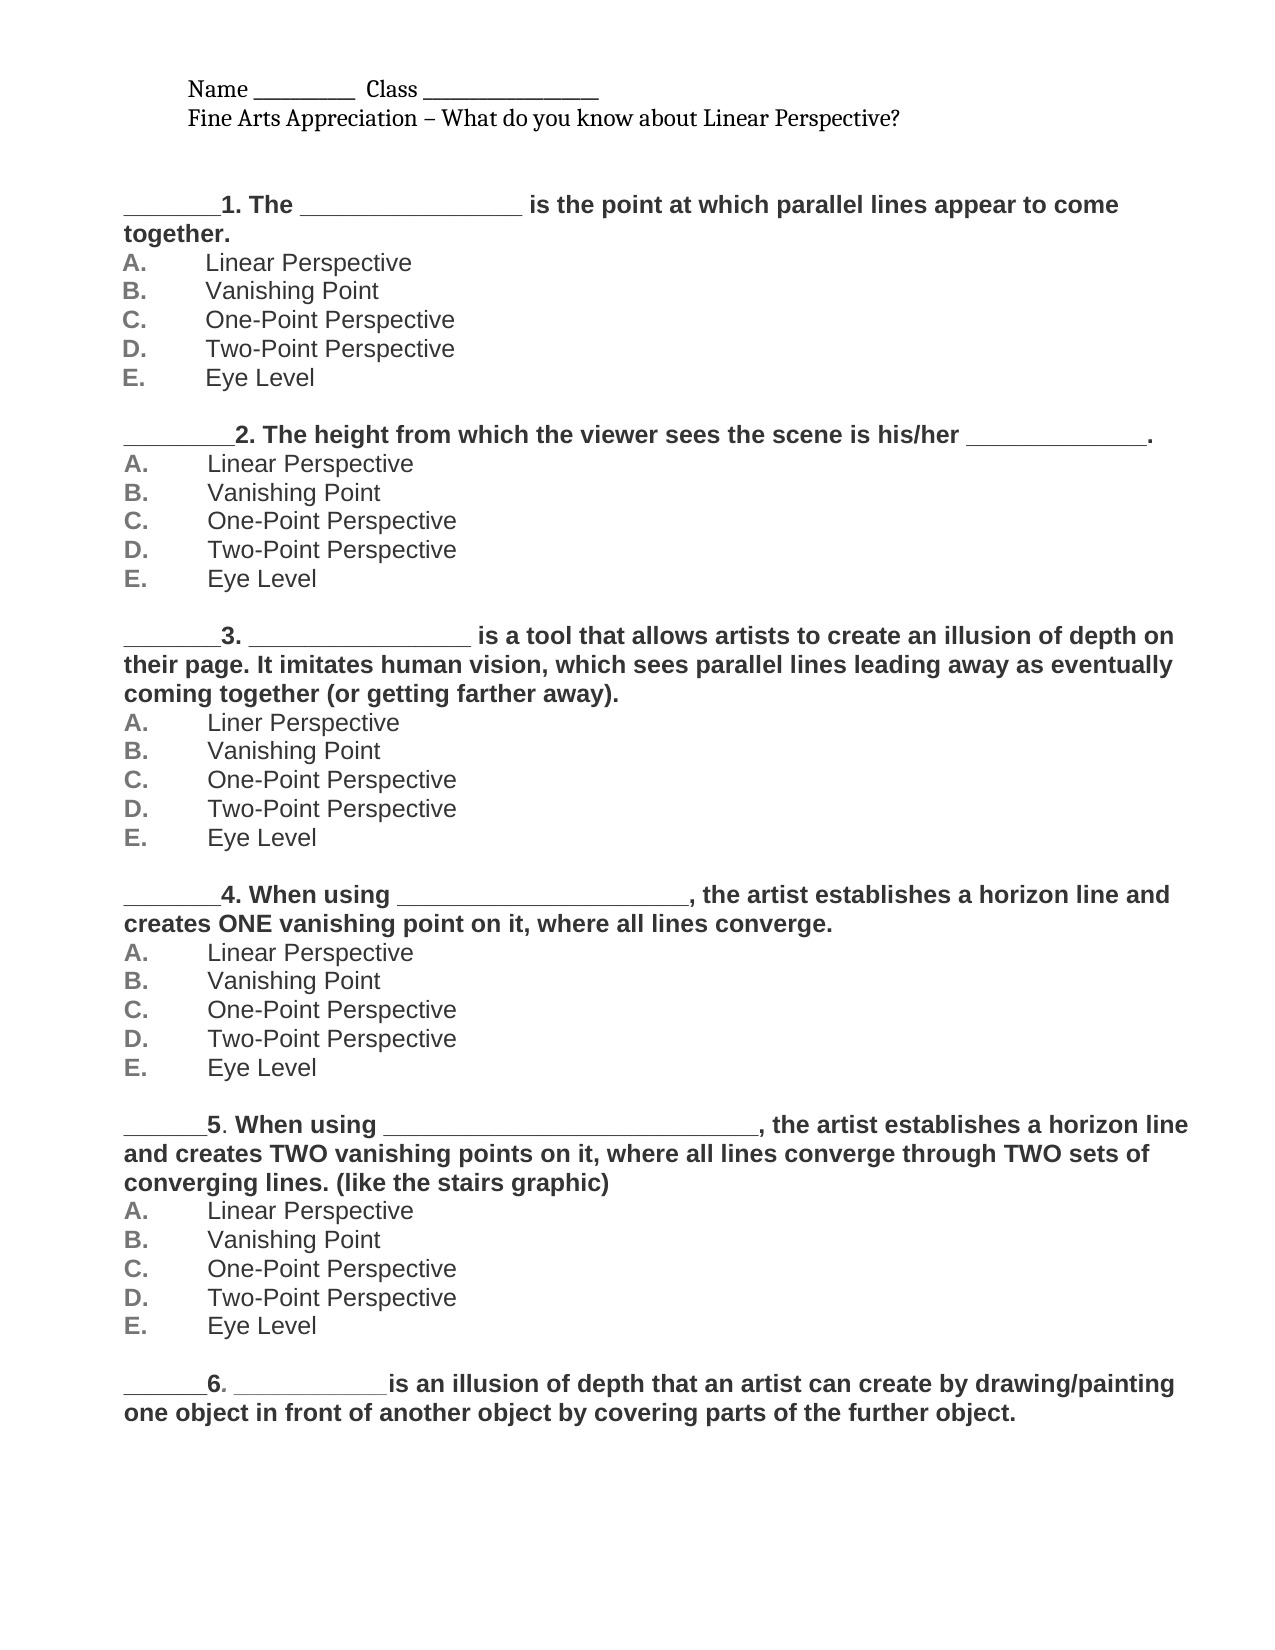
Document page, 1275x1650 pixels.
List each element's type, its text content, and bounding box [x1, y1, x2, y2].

table_cell Linear Perspective [196, 938, 1233, 966]
table_cell Vanishing Point [196, 1225, 1233, 1254]
table_cell C. [113, 1254, 196, 1282]
table_cell _______4. When using _____________________, the artist establishes a horizon line and creates ONE vanishing point on it, where all lines converge. [113, 851, 1233, 937]
table_cell C. [113, 305, 196, 334]
table_cell Vanishing Point [196, 276, 1233, 305]
table_cell B. [113, 736, 196, 765]
table_cell Two-Point Perspective [196, 334, 1233, 362]
table_cell E. [113, 1053, 196, 1081]
table_cell D. [113, 794, 196, 822]
table_cell Vanishing Point [196, 966, 1233, 995]
table_cell Eye Level [196, 363, 1233, 391]
table_cell Two-Point Perspective [196, 794, 1233, 822]
table_cell Eye Level [196, 1053, 1233, 1081]
table_cell B. [113, 478, 196, 506]
table_cell Linear Perspective [196, 449, 1233, 477]
table_cell One-Point Perspective [196, 765, 1233, 794]
table_cell ______6. ___________is an illusion of depth that an artist can create by drawing/painting one object in front of another object by covering parts of the further object. [113, 1340, 1233, 1426]
table_cell Two-Point Perspective [196, 535, 1233, 564]
table_cell One-Point Perspective [196, 305, 1233, 334]
table_cell A. [113, 248, 196, 276]
table_cell E. [113, 1311, 196, 1340]
table_cell Eye Level [196, 1311, 1233, 1340]
table_cell Linear Perspective [196, 1196, 1233, 1225]
table_cell A. [113, 449, 196, 477]
table_cell ______5. When using ___________________________, the artist establishes a horizon line and creates TWO vanishing points on it, where all lines converge through TWO sets of converging lines. (like the stairs graphic) [113, 1081, 1233, 1196]
table_cell ________2. The height from which the viewer sees the scene is his/her _____________. [113, 391, 1233, 449]
table_cell Two-Point Perspective [196, 1024, 1233, 1052]
table_cell D. [113, 535, 196, 564]
table_cell D. [113, 1024, 196, 1052]
table_cell A. [113, 938, 196, 966]
table_cell E. [113, 823, 196, 851]
table_cell _______3. ________________ is a tool that allows artists to create an illusion of depth on their page. It imitates human vision, which sees parallel lines leading away as eventually coming together (or getting farther away). [113, 593, 1233, 707]
table_cell Eye Level [196, 564, 1233, 592]
table_cell D. [113, 334, 196, 362]
table_cell E. [113, 564, 196, 592]
table_cell C. [113, 765, 196, 794]
table_cell E. [113, 363, 196, 391]
table_cell C. [113, 995, 196, 1024]
table_cell Vanishing Point [196, 478, 1233, 506]
table_cell B. [113, 1225, 196, 1254]
table_cell One-Point Perspective [196, 1254, 1233, 1282]
table_cell B. [113, 276, 196, 305]
table_cell Eye Level [196, 823, 1233, 851]
table_cell One-Point Perspective [196, 506, 1233, 535]
table_cell D. [113, 1283, 196, 1311]
table_cell Liner Perspective [196, 708, 1233, 736]
table_cell A. [113, 708, 196, 736]
table_cell Two-Point Perspective [196, 1283, 1233, 1311]
table_cell A. [113, 1196, 196, 1225]
table_cell C. [113, 506, 196, 535]
table_cell One-Point Perspective [196, 995, 1233, 1024]
table_cell Linear Perspective [196, 248, 1233, 276]
table_cell B. [113, 966, 196, 995]
table_header _______1. The ________________ is the point at which parallel lines appear to come together. [113, 161, 1233, 247]
table_cell Vanishing Point [196, 736, 1233, 765]
